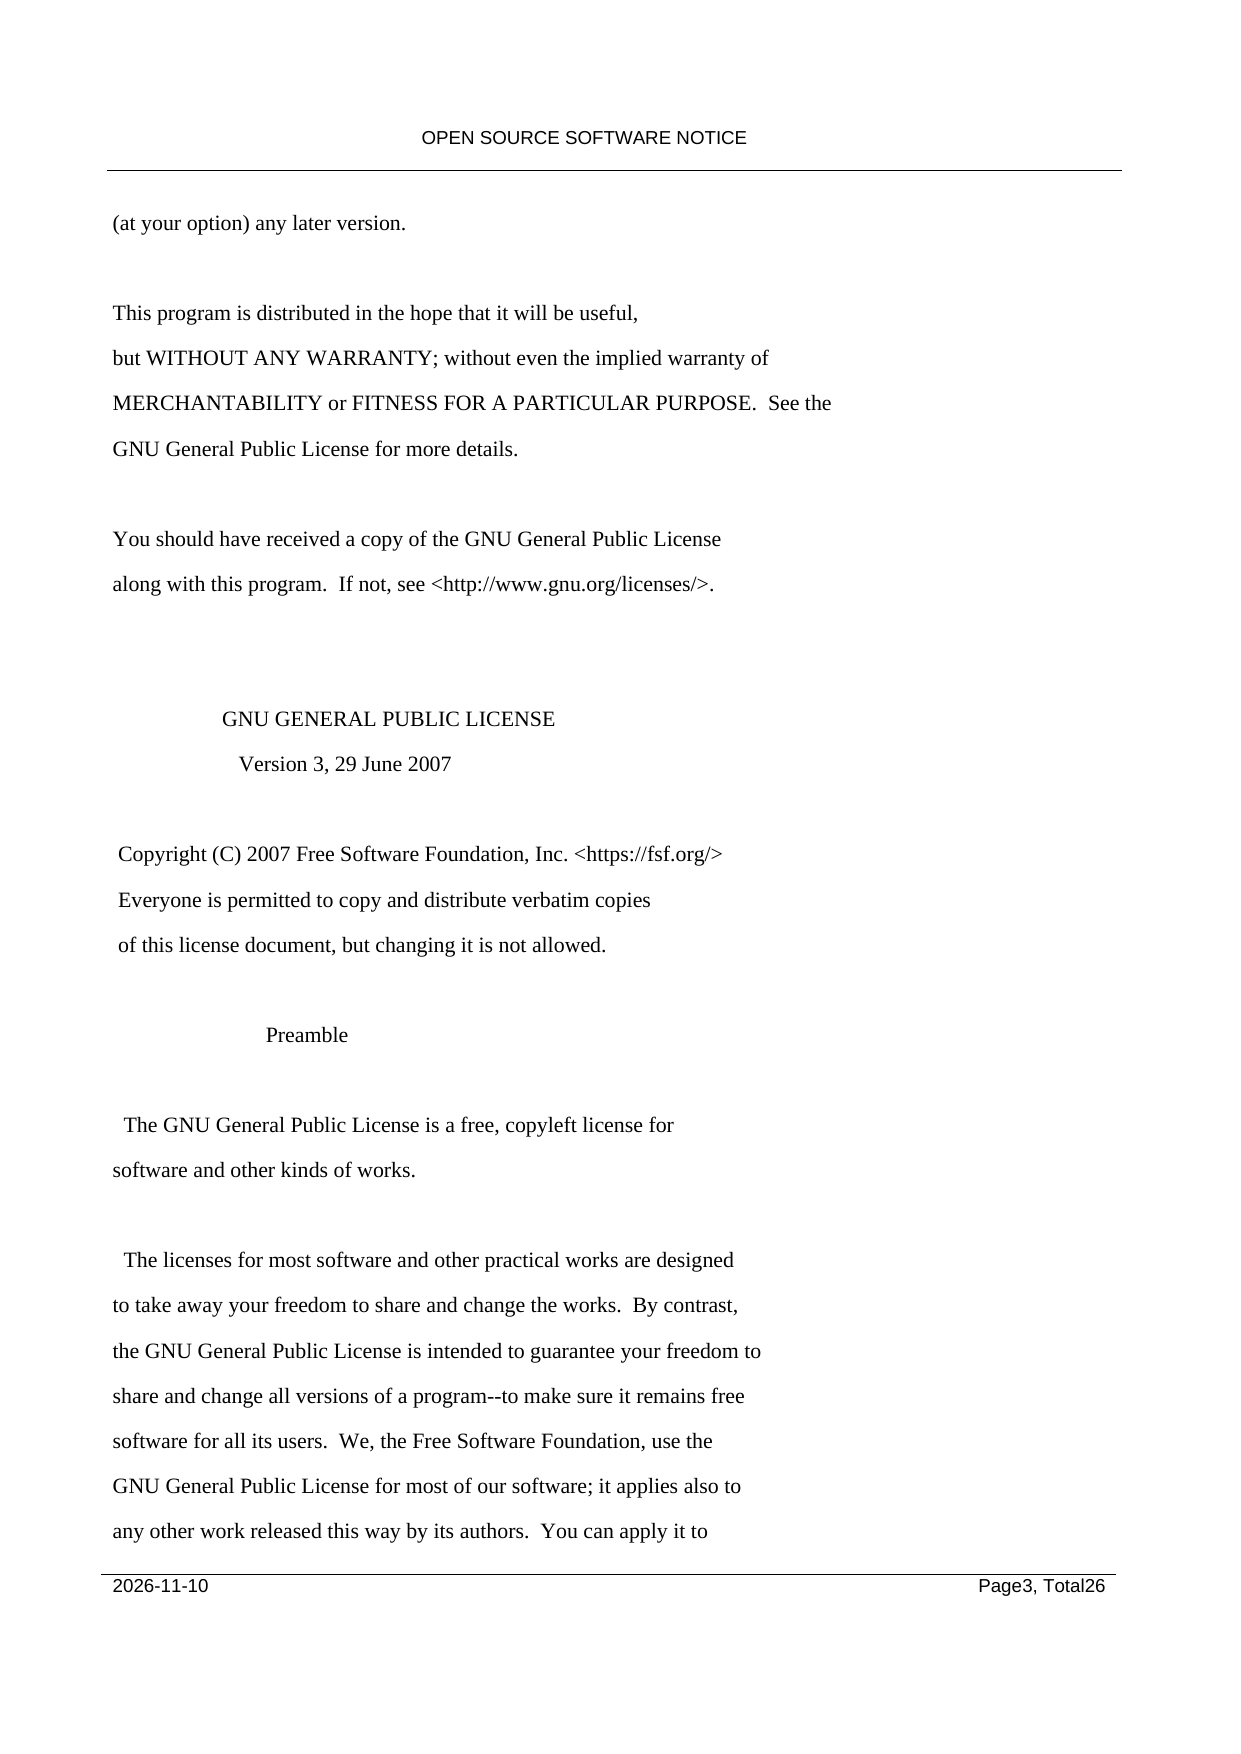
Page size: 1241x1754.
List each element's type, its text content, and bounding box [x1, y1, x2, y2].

text share and change all versions of a program--to make sure it remains free [112, 1379, 1128, 1412]
text software for all its users. We, the Free Software Foundation, use the [112, 1424, 1128, 1457]
text MERCHANTABILITY or FITNESS FOR A PARTICULAR PURPOSE. See the [112, 387, 1128, 419]
text (at your option) any later version. [112, 206, 1128, 239]
text GNU General Public License for most of our software; it applies also to [112, 1469, 1128, 1502]
text Preamble [112, 1018, 1128, 1051]
text Everyone is permitted to copy and distribute verbatim copies [112, 883, 1128, 915]
text of this license document, but changing it is not allowed. [112, 928, 1128, 961]
text The licenses for most software and other practical works are designed [112, 1244, 1128, 1276]
text This program is distributed in the hope that it will be useful, [112, 297, 1128, 329]
text along with this program. If not, see <http://www.gnu.org/licenses/>. [112, 567, 1128, 600]
text to take away your freedom to share and change the works. By contrast, [112, 1289, 1128, 1321]
text the GNU General Public License is intended to guarantee your freedom to [112, 1334, 1128, 1366]
text The GNU General Public License is a free, copyleft license for [112, 1108, 1128, 1141]
text Copyright (C) 2007 Free Software Foundation, Inc. <https://fsf.org/> [112, 838, 1128, 870]
text any other work released this way by its authors. You can apply it to [112, 1514, 1128, 1547]
text software and other kinds of works. [112, 1153, 1128, 1186]
text but WITHOUT ANY WARRANTY; without even the implied warranty of [112, 342, 1128, 374]
text GNU GENERAL PUBLIC LICENSE [112, 702, 1128, 735]
text GNU General Public License for more details. [112, 432, 1128, 464]
text You should have received a copy of the GNU General Public License [112, 522, 1128, 554]
text Version 3, 29 June 2007 [112, 748, 1128, 780]
